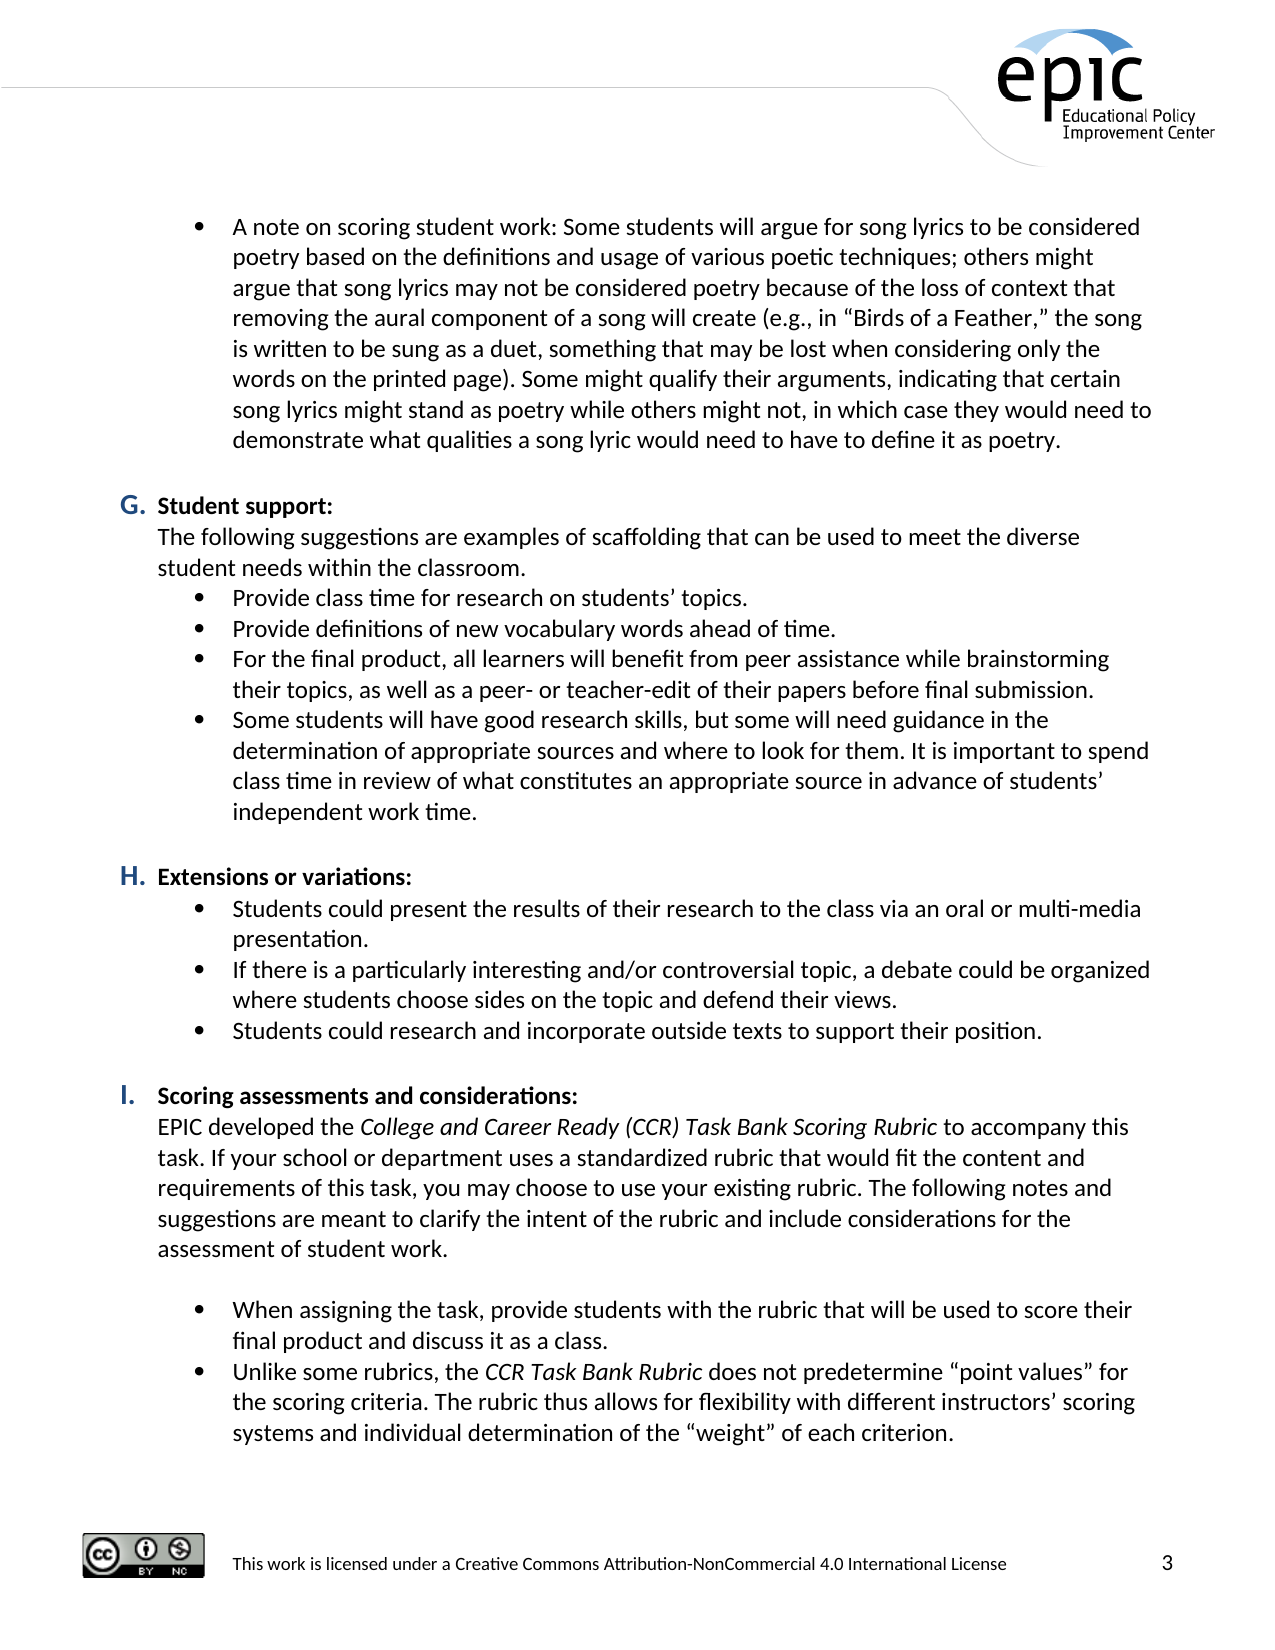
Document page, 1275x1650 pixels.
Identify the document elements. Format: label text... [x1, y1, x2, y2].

list Provide class time for research on students’ topics. [195, 582, 1155, 613]
list Scoring assessments and considerations: [120, 1076, 1155, 1111]
list For the final product, all learners will benefit from peer assistance while brainstorming their topics, as well as a peer- or teacher-edit of their papers before final submission. [195, 643, 1155, 704]
picture [0, 28, 1271, 166]
list When assigning the task, provide students with the rubric that will be used to score their final product and discuss it as a class. [195, 1294, 1155, 1356]
text EPIC developed the College and Career Ready (CCR) Task Bank Scoring Rubric to accompany this task. If your school or department uses a standardized rubric that would fit the content and requirements of this task, you may choose to use your existing rubric. The following notes and suggestions are meant to clarify the intent of the rubric and include considerations for the assessment of student work. [157, 1111, 1155, 1264]
picture [82, 1533, 205, 1578]
list Students could research and incorporate outside texts to support their position. [195, 1015, 1155, 1045]
list Extensions or variations: [120, 857, 1155, 893]
list Student support: [120, 486, 1155, 521]
list Students could present the results of their research to the class via an oral or multi-media presentation. [195, 893, 1155, 954]
list Unlike some rubrics, the CCR Task Bank Rubric does not predetermine “point values” for the scoring criteria. The rubric thus allows for flexibility with different instructors’ scoring systems and individual determination of the “weight” of each criterion. [195, 1356, 1155, 1447]
list If there is a particularly interesting and/or controversial topic, a debate could be organized where students choose sides on the topic and defend their views. [195, 954, 1155, 1015]
list The following suggestions are examples of scaffolding that can be used to meet the diverse student needs within the classroom. [157, 521, 1155, 582]
list A note on scoring student work: Some students will argue for song lyrics to be considered poetry based on the definitions and usage of various poetic techniques; others might argue that song lyrics may not be considered poetry because of the loss of context that removing the aural component of a song will create (e.g., in “Birds of a Feather,” the song is written to be sung as a duet, something that may be lost when considering only the words on the printed page). Some might qualify their arguments, indicating that certain song lyrics might stand as poetry while others might not, in which case they would need to demonstrate what qualities a song lyric would need to have to define it as poetry. [195, 211, 1155, 455]
list Some students will have good research skills, but some will need guidance in the determination of appropriate sources and where to look for them. It is important to spend class time in review of what constitutes an appropriate source in advance of students’ independent work time. [195, 704, 1155, 827]
list Provide definitions of new vocabulary words ahead of time. [195, 613, 1155, 643]
